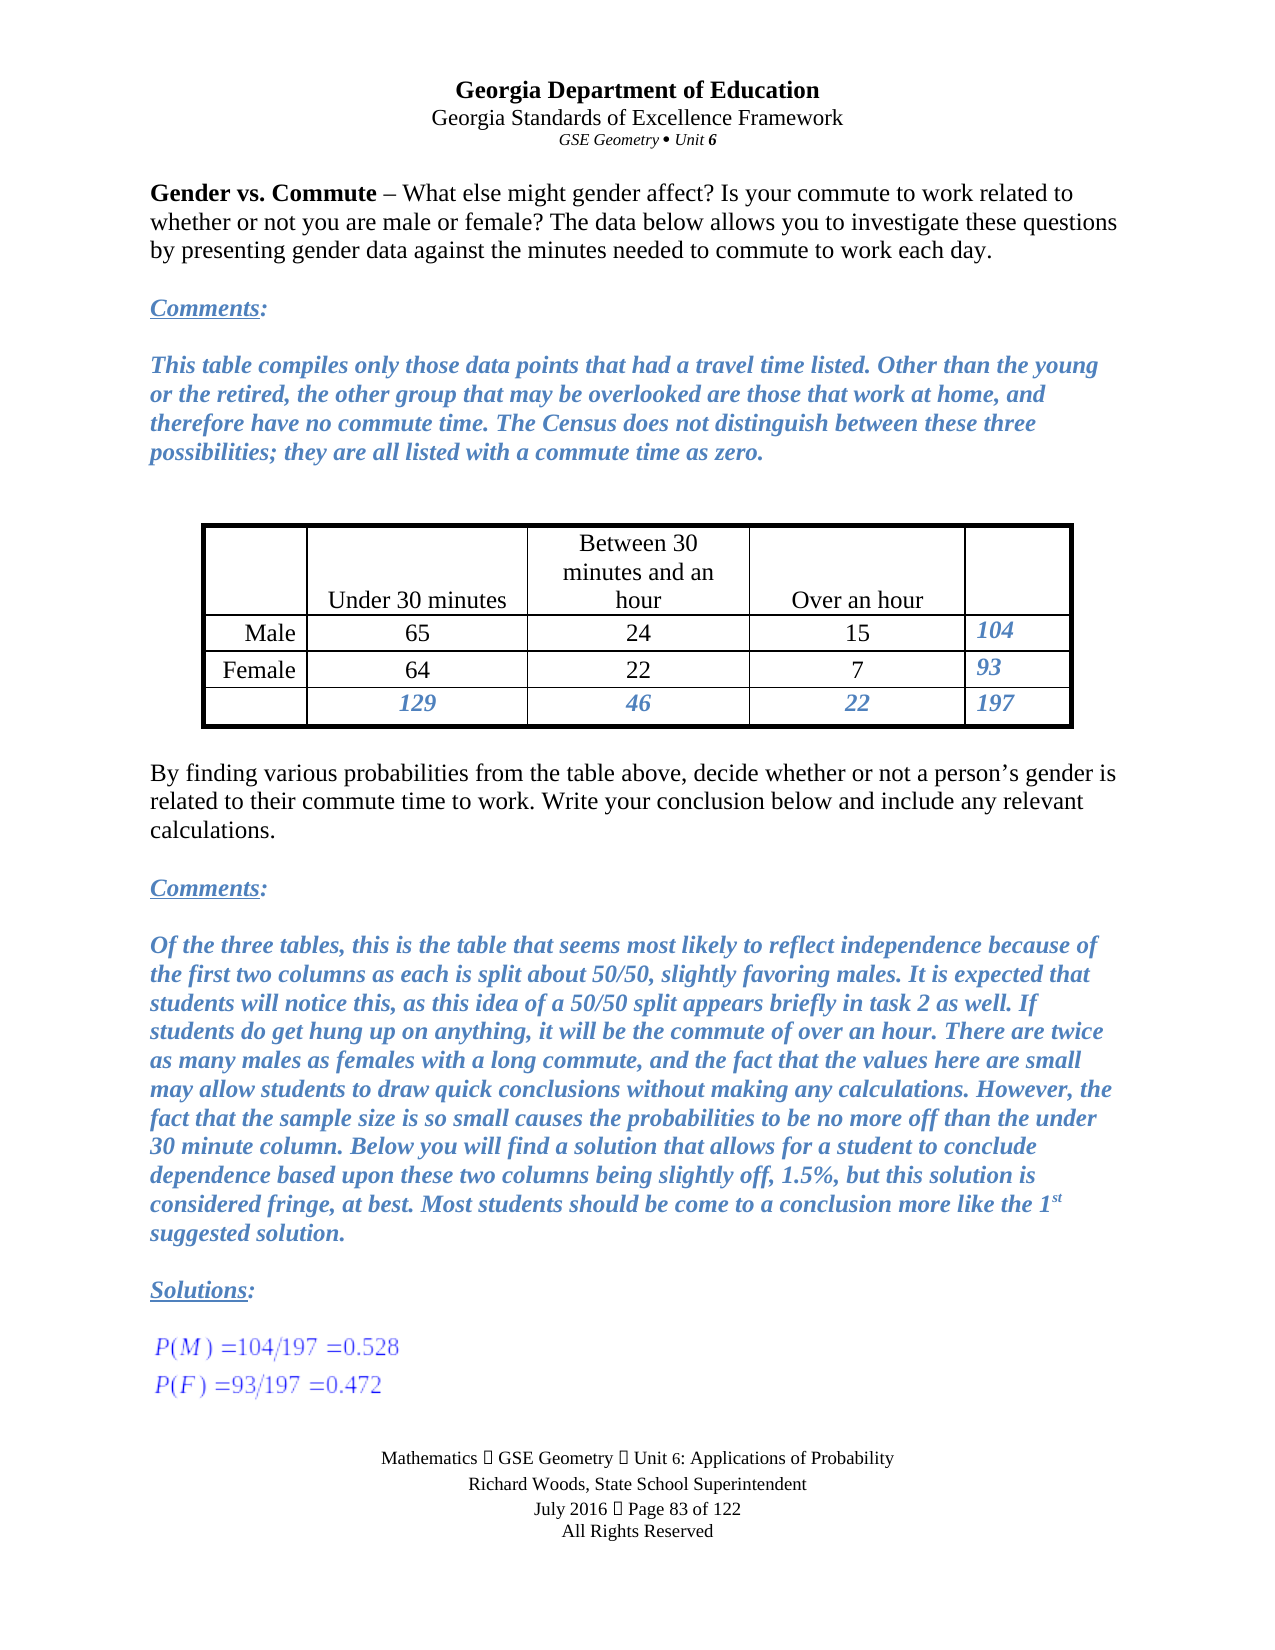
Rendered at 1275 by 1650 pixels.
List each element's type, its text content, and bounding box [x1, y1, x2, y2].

table_cell Female [206, 652, 306, 686]
table_cell 22 [528, 652, 749, 686]
table_cell 104 [966, 616, 1069, 650]
text Of the three tables, this is the table that seems most likely to reflect independence because of the first two columns as each is split about 50/50, slightly favoring males. It is expected that students will notice this, as this idea of a 50/50 split appears briefly in task 2 as well. If students do get hung up on anything, it will be the commute of over an hour. There are twice as many males as females with a long commute, and the fact that the values here are small may allow students to draw quick conclusions without making any calculations. However, the fact that the sample size is so small causes the probabilities to be no more off than the under 30 minute column. Below you will find a solution that allows for a student to conclude dependence based upon these two columns being slightly off, 1.5%, but this solution is considered fringe, at best. Most students should be come to a conclusion more like the 1st suggested solution. [150, 930, 1125, 1246]
table_cell 93 [966, 652, 1069, 686]
table_header [206, 528, 306, 614]
text By finding various probabilities from the table above, decide whether or not a person’s gender is related to their commute time to work. Write your conclusion below and include any relevant calculations. [150, 758, 1125, 844]
text Comments: [150, 873, 1125, 901]
table_cell 65 [308, 616, 527, 650]
table_cell 22 [750, 688, 964, 724]
text Solutions: [150, 1275, 1125, 1304]
table_cell 46 [528, 688, 749, 724]
table_cell [206, 688, 306, 724]
table_header [966, 528, 1069, 614]
table_header Over an hour [750, 528, 964, 614]
table_header Between 30 minutes and an hour [528, 528, 749, 614]
text Comments: [150, 293, 1125, 322]
table_cell 24 [528, 616, 749, 650]
table_cell 129 [308, 688, 527, 724]
table_cell 64 [308, 652, 527, 686]
text Gender vs. Commute – What else might gender affect? Is your commute to work related to whether or not you are male or female? The data below allows you to investigate these questions by presenting gender data against the minutes needed to commute to work each day. [150, 178, 1125, 264]
table_cell 7 [750, 652, 964, 686]
table_cell 197 [966, 688, 1069, 724]
table_cell Male [206, 616, 306, 650]
text This table compiles only those data points that had a travel time listed. Other than the young or the retired, the other group that may be overlooked are those that work at home, and therefore have no commute time. The Census does not distinguish between these three possibilities; they are all listed with a commute time as zero. [150, 351, 1125, 466]
table_cell 15 [750, 616, 964, 650]
table_header Under 30 minutes [308, 528, 527, 614]
